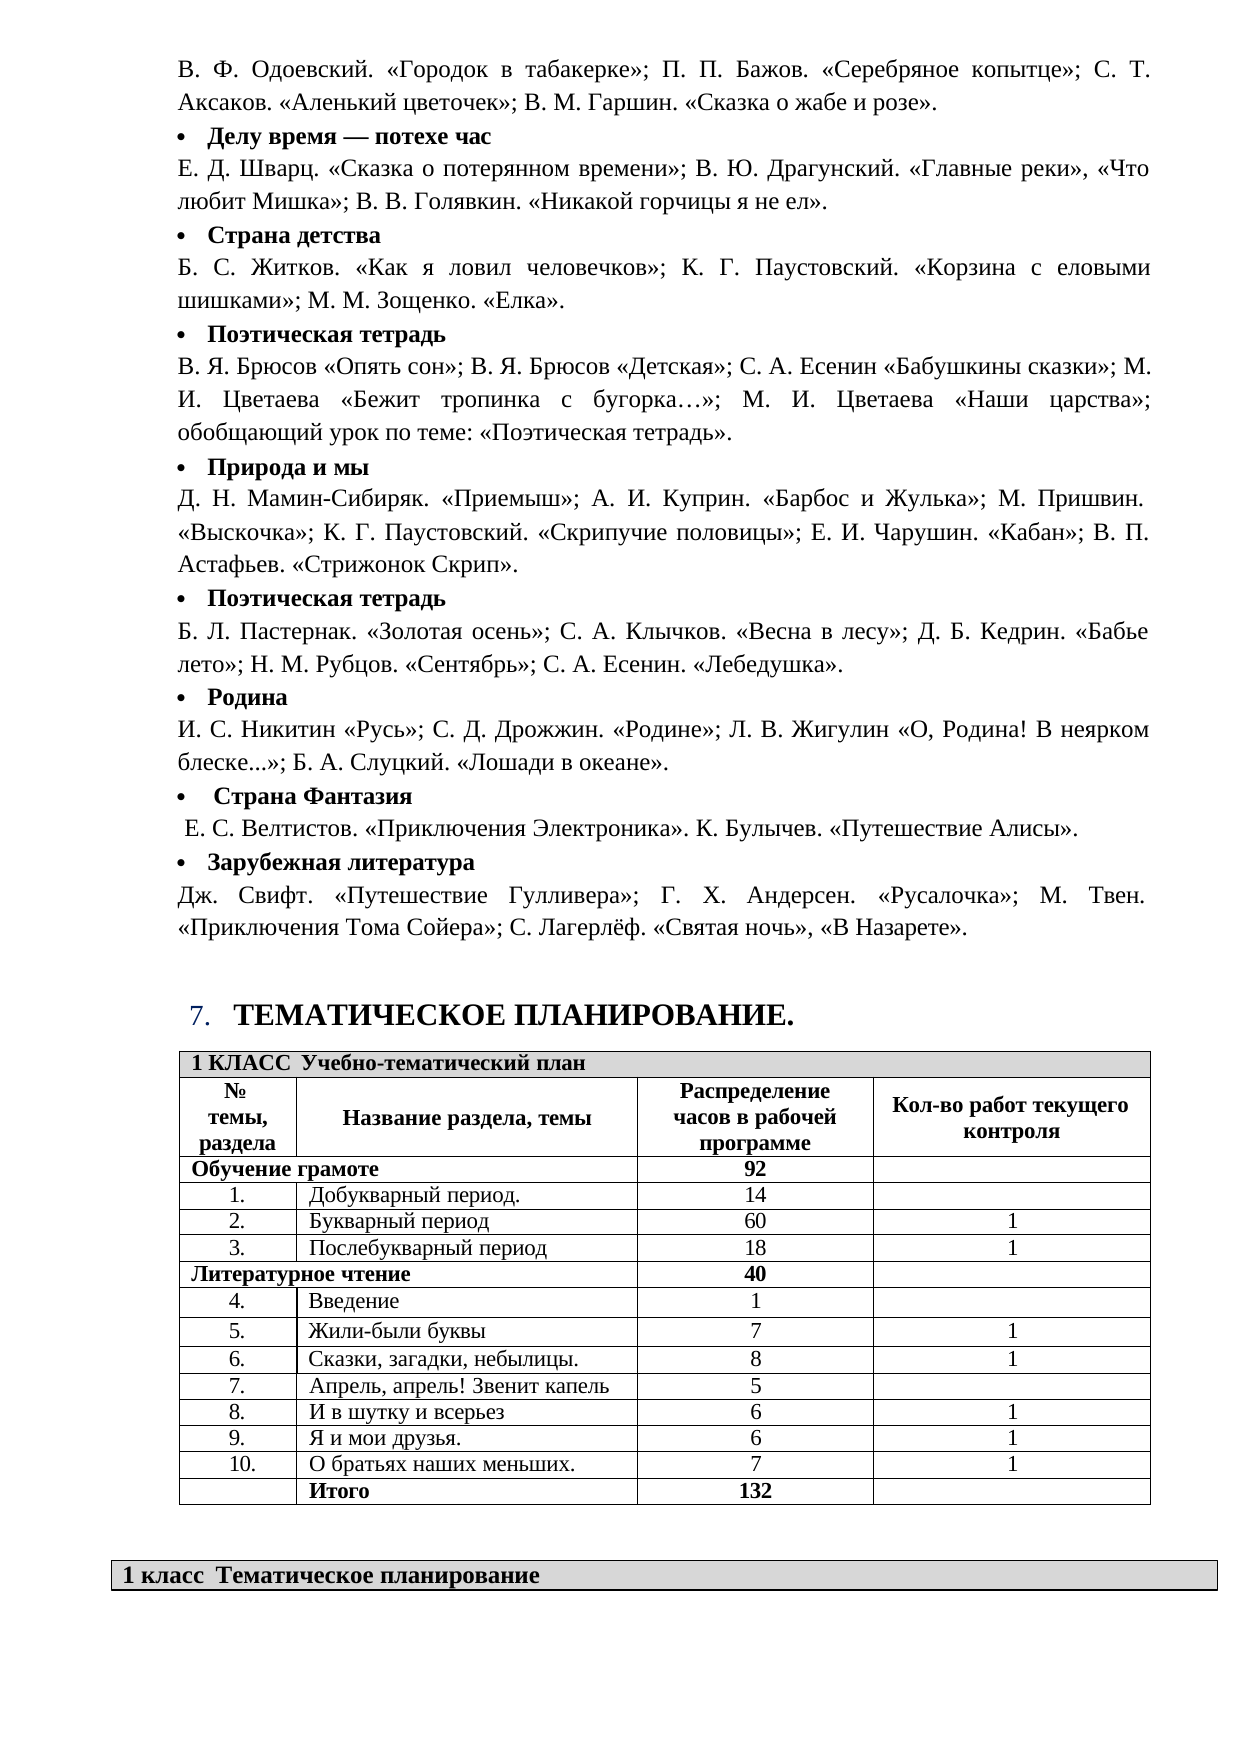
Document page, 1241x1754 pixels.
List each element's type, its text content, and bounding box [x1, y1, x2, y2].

table_cell 1 [874, 1426, 1150, 1451]
table_cell 1 [874, 1235, 1150, 1261]
table_cell 2. [180, 1210, 296, 1234]
text Б. Л. Пастернак. «Золотая осень»; С. А. Клычков. «Весна в лесу»; Д. Б. Кедрин. «Бабье лето»; Н. М. Рубцов. «Сентябрь»; С. А. Есенин. «Лебедушка». [177, 616, 1150, 678]
table_cell Кол-во работ текущего контроля [874, 1078, 1150, 1156]
table_cell Апрель, апрель! Звенит капель [297, 1374, 637, 1399]
text Д. Н. Мамин-Сибиряк. «Приемыш»; А. И. Куприн. «Барбос и Жулька»; М. Пришвин. [177, 483, 1226, 512]
table_cell № темы, раздела [180, 1078, 296, 1156]
table_cell 14 [638, 1183, 873, 1208]
table_cell Название раздела, темы [297, 1078, 637, 1156]
table_cell Введение [298, 1288, 637, 1317]
table_cell 8 [638, 1347, 873, 1372]
table_cell О братьях наших меньших. [297, 1452, 637, 1478]
table_cell 7. [180, 1374, 296, 1399]
subtitle Страна Фантазия [177, 781, 1226, 810]
table_cell 3. [180, 1235, 296, 1261]
table_cell Обучение грамоте [180, 1157, 637, 1182]
table_cell 18 [638, 1235, 873, 1261]
table_cell 132 [638, 1479, 873, 1504]
table_cell Распределение часов в рабочей программе [638, 1078, 873, 1156]
table_cell 10. [180, 1452, 296, 1478]
table_cell Я и мои друзья. [297, 1426, 637, 1451]
table_cell И в шутку и всерьез [297, 1400, 637, 1425]
table_cell Литературное чтение [180, 1262, 637, 1287]
table_cell 1 [638, 1288, 873, 1317]
table_cell Добукварный период. [297, 1183, 637, 1208]
table_cell 1 [874, 1400, 1150, 1425]
table_cell 7 [638, 1318, 873, 1346]
subtitle Поэтическая тетрадь [177, 319, 1226, 348]
table_cell 60 [638, 1210, 873, 1234]
subtitle Родина [177, 683, 1226, 711]
table_cell Жили-были буквы [298, 1318, 637, 1346]
table_cell 92 [638, 1157, 873, 1182]
table_cell [180, 1479, 296, 1504]
table_cell [874, 1288, 1150, 1317]
table_cell [874, 1374, 1150, 1399]
table_cell 1 [874, 1210, 1150, 1234]
subtitle Страна детства [177, 220, 1226, 249]
table_cell 7 [638, 1452, 873, 1478]
table_cell 8. [180, 1400, 296, 1425]
subtitle Природа и мы [177, 452, 1226, 480]
table_cell [874, 1479, 1150, 1504]
table_cell 6 [638, 1426, 873, 1451]
table_cell [874, 1157, 1150, 1182]
table_cell [874, 1262, 1150, 1287]
table_cell 5. [180, 1318, 296, 1346]
text В. Ф. Одоевский. «Городок в табакерке»; П. П. Бажов. «Серебряное копытце»; С. Т. Аксаков. «Аленький цветочек»; В. М. Гаршин. «Сказка о жабе и розе». [177, 54, 1152, 116]
table_cell 1 [874, 1318, 1150, 1346]
table_cell Букварный период [297, 1210, 637, 1234]
table_cell 6. [180, 1347, 296, 1372]
table_cell Послебукварный период [297, 1235, 637, 1261]
list ТЕМАТИЧЕСКОЕ ПЛАНИРОВАНИЕ. [189, 996, 1226, 1032]
text Е. Д. Шварц. «Сказка о потерянном времени»; В. Ю. Драгунский. «Главные реки», «Что любит Мишка»; В. В. Голявкин. «Никакой горчицы я не ел». [177, 153, 1151, 215]
table_cell Сказки, загадки, небылицы. [298, 1347, 637, 1372]
table_cell 4. [180, 1288, 296, 1317]
text Е. С. Велтистов. «Приключения Электроника». К. Булычев. «Путешествие Алисы». [184, 813, 1226, 842]
text Дж. Свифт. «Путешествие Гулливера»; Г. X. Андерсен. «Русалочка»; М. Твен. [177, 880, 1226, 908]
table_cell 9. [180, 1426, 296, 1451]
table_header 1 КЛАСС Учебно-тематический план [180, 1052, 1150, 1077]
text И. С. Никитин «Русь»; С. Д. Дрожжин. «Родине»; Л. В. Жигулин «О, Родина! В неярком блеске...»; Б. А. Слуцкий. «Лошади в океане». [177, 714, 1151, 776]
subtitle Зарубежная литература [177, 847, 1226, 876]
text В. Я. Брюсов «Опять сон»; В. Я. Брюсов «Детская»; С. А. Есенин «Бабушкины сказки»; М. И. Цветаева «Бежит тропинка с бугорка…»; М. И. Цветаева «Наши царства»; обобщающий урок по теме: «Поэтическая тетрадь». [177, 351, 1152, 446]
table_cell 1 [874, 1347, 1150, 1372]
table_cell Итого [297, 1479, 637, 1504]
text Б. С. Житков. «Как я ловил человечков»; К. Г. Паустовский. «Корзина с еловыми шишками»; М. М. Зощенко. «Елка». [177, 252, 1152, 314]
subtitle Делу время — потехе час [177, 121, 1226, 150]
table_cell 1 [874, 1452, 1150, 1478]
table_cell 40 [638, 1262, 873, 1287]
table_cell 1. [180, 1183, 296, 1208]
subtitle Поэтическая тетрадь [177, 583, 1226, 612]
table_cell [874, 1183, 1150, 1208]
text «Выскочка»; К. Г. Паустовский. «Скрипучие половицы»; Е. И. Чарушин. «Кабан»; В. П. Астафьев. «Стрижонок Скрип». [177, 517, 1150, 578]
text «Приключения Тома Сойера»; С. Лагерлёф. «Святая ночь», «В Назарете». [177, 912, 1226, 941]
table_cell 6 [638, 1400, 873, 1425]
table_cell 5 [638, 1374, 873, 1399]
